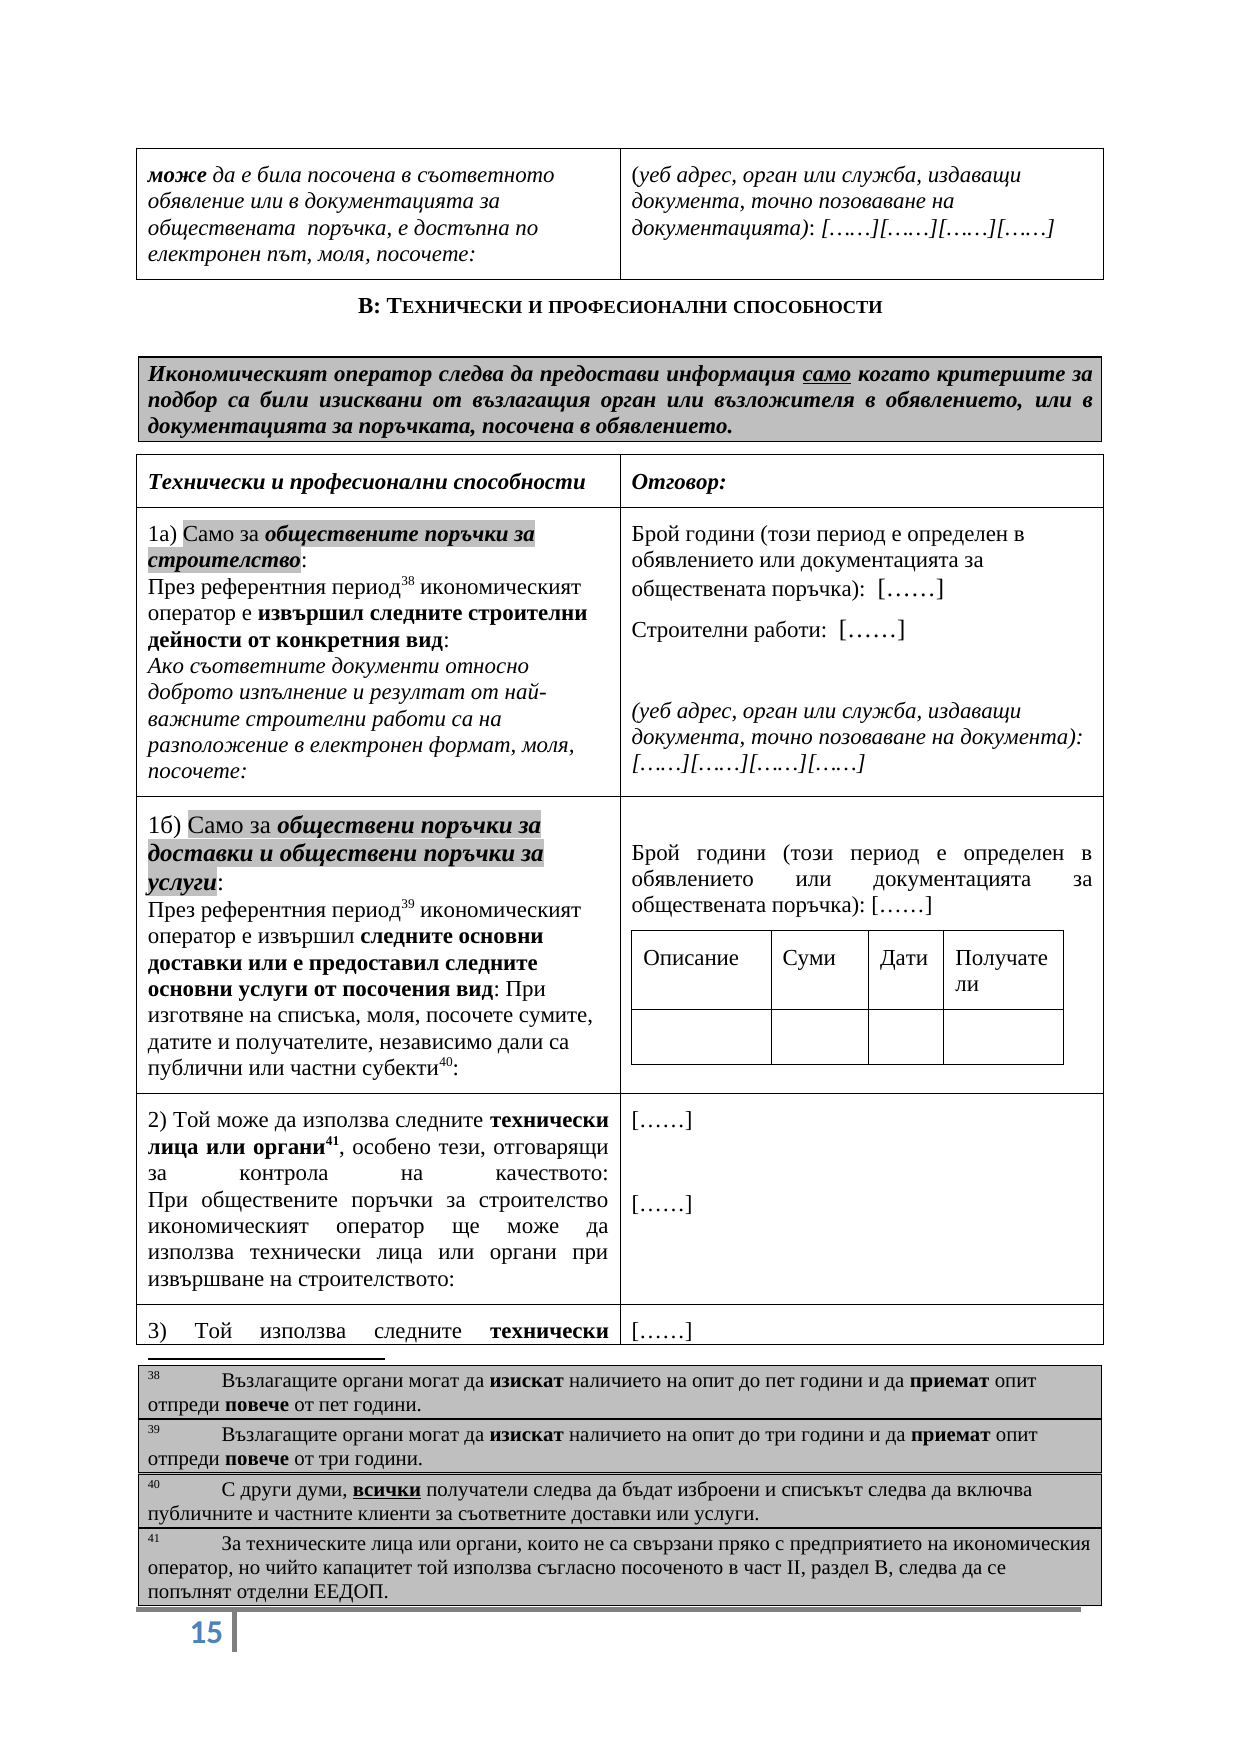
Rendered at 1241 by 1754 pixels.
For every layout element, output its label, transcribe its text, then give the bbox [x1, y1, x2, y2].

table_cell [……] [……] [621, 1094, 1103, 1303]
text Икономическият оператор следва да предостави информация само когато критериите за подбор са били изисквани от възлагащия орган или възложителя в обявлението, или в документацията за поръчката, посочена в обявлението. [139, 358, 1101, 441]
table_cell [137, 149, 620, 279]
table_cell Брой години (този период е определен в обявлението или документацията за обществената поръчка): [……] Строителни работи: [……] (уеб адрес, орган или служба, издаващи документа, точно позоваване на документа): [……][……][……][……] [621, 508, 1103, 796]
table_header Технически и професионални способности [137, 455, 620, 507]
table_cell [……] [621, 1305, 1103, 1343]
table_header Отговор: [621, 455, 1103, 507]
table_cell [137, 1305, 620, 1343]
table_cell Брой години (този период е определен в обявлението или документацията за обществената поръчка): [……] [621, 797, 1103, 1093]
table_cell 1б) Само за обществени поръчки за доставки и обществени поръчки за услуги: През референтния период икономическият оператор е извършил следните основни доставки или е предоставил следните основни услуги от посочения вид: При изготвяне на списъка, моля, посочете сумите, датите и получателите, независимо дали са публични или частни субекти: [137, 797, 620, 1093]
text В: Технически и професионални способности [148, 293, 1093, 319]
table_cell 2) Той може да използва следните технически лица или органи, особено тези, отговарящи за контрола на качеството: При обществените поръчки за строителство икономическият оператор ще може да използва технически лица или органи при извършване на строителството: [137, 1094, 620, 1303]
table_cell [621, 149, 1103, 279]
table_cell 1а) Само за обществените поръчки за строителство: През референтния период икономическият оператор е извършил следните строителни дейности от конкретния вид: Ако съответните документи относно доброто изпълнение и резултат от най-важните строителни работи са на разположение в електронен формат, моля, посочете: [137, 508, 620, 796]
